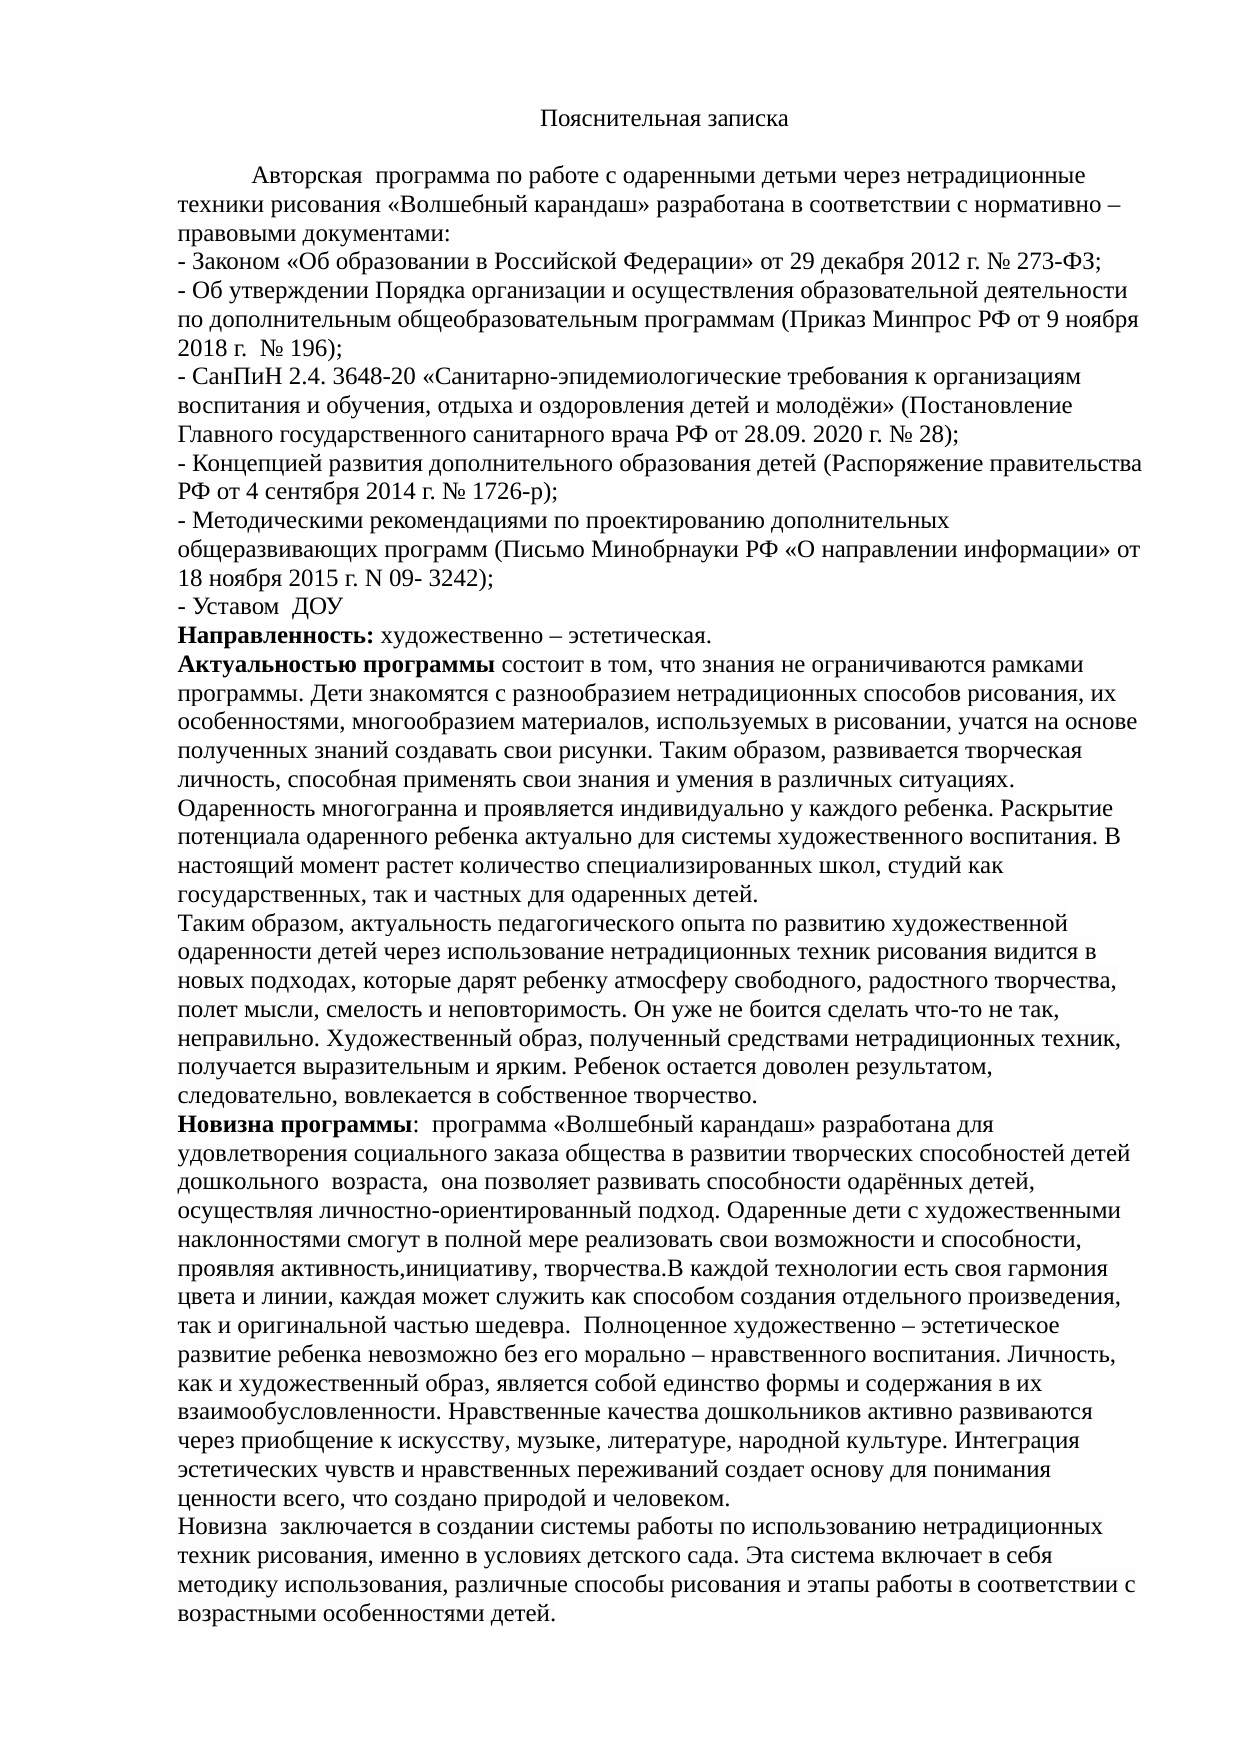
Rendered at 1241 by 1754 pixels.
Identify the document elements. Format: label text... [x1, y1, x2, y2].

text Таким образом, актуальность педагогического опыта по развитию художественной одаренности детей через использование нетрадиционных техник рисования видится в новых подходах, которые дарят ребенку атмосферу свободного, радостного творчества, полет мысли, смелость и неповторимость. Он уже не боится сделать что-то не так, неправильно. Художественный образ, полученный средствами нетрадиционных техник, получается выразительным и ярким. Ребенок остается доволен результатом, следовательно, вовлекается в собственное творчество. [758, 908, 1152, 1109]
text Авторская программа по работе с одаренными детьми через нетрадиционные техники рисования «Волшебный карандаш» разработана в соответствии с нормативно –правовыми документами: [177, 160, 1152, 246]
text - Методическими рекомендациями по проектированию дополнительных общеразвивающих программ (Письмо Минобрнауки РФ «О направлении информации» от 18 ноября 2015 г. N 09- 3242); [177, 505, 1152, 591]
text Пояснительная записка [177, 103, 1152, 131]
text Направленность: художественно – эстетическая. [177, 620, 1152, 649]
text - Концепцией развития дополнительного образования детей (Распоряжение правительства РФ от 4 сентября 2014 г. № 1726-р); [177, 448, 1152, 505]
text - Уставом ДОУ [177, 591, 1152, 620]
text - Об утверждении Порядка организации и осуществления образовательной деятельности по дополнительным общеобразовательным программам (Приказ Минпрос РФ от 9 ноября 2018 г. № 196); [177, 275, 1152, 361]
text Актуальностью программы состоит в том, что знания не ограничиваются рамками программы. Дети знакомятся с разнообразием нетрадиционных способов рисования, их особенностями, многообразием материалов, используемых в рисовании, учатся на основе полученных знаний создавать свои рисунки. Таким образом, развивается творческая личность, способная применять свои знания и умения в различных ситуациях. Одаренность многогранна и проявляется индивидуально у каждого ребенка. Раскрытие потенциала одаренного ребенка актуально для системы художественного воспитания. В настоящий момент растет количество специализированных школ, студий как государственных, так и частных для одаренных детей. [177, 649, 1152, 908]
text - Законом «Об образовании в Российской Федерации» от 29 декабря 2012 г. № 273-ФЗ; [177, 246, 1152, 275]
text Новизна программы: программа «Волшебный карандаш» разработана для удовлетворения социального заказа общества в развитии творческих способностей детей дошкольного возраста, она позволяет развивать способности одарённых детей, осуществляя личностно-ориентированный подход. Одаренные дети с художественными наклонностями смогут в полной мере реализовать свои возможности и способности, проявляя активность,инициативу, творчества.В каждой технологии есть своя гармония цвета и линии, каждая может служить как способом создания отдельного произведения, так и оригинальной частью шедевра. Полноценное художественно – эстетическое развитие ребенка невозможно без его морально – нравственного воспитания. Личность, как и художественный образ, является собой единство формы и содержания в их взаимообусловленности. Нравственные качества дошкольников активно развиваются через приобщение к искусству, музыке, литературе, народной культуре. Интеграция эстетических чувств и нравственных переживаний создает основу для понимания ценности всего, что создано природой и человеком. [177, 1109, 1152, 1511]
text Новизна заключается в создании системы работы по использованию нетрадиционных техник рисования, именно в условиях детского сада. Эта система включает в себя методику использования, различные способы рисования и этапы работы в соответствии с возрастными особенностями детей. [556, 1511, 1152, 1626]
text - СанПиН 2.4. 3648-20 «Санитарно-эпидемиологические требования к организациям воспитания и обучения, отдыха и оздоровления детей и молодёжи» (Постановление Главного государственного санитарного врача РФ от 28.09. 2020 г. № 28); [177, 361, 1152, 448]
